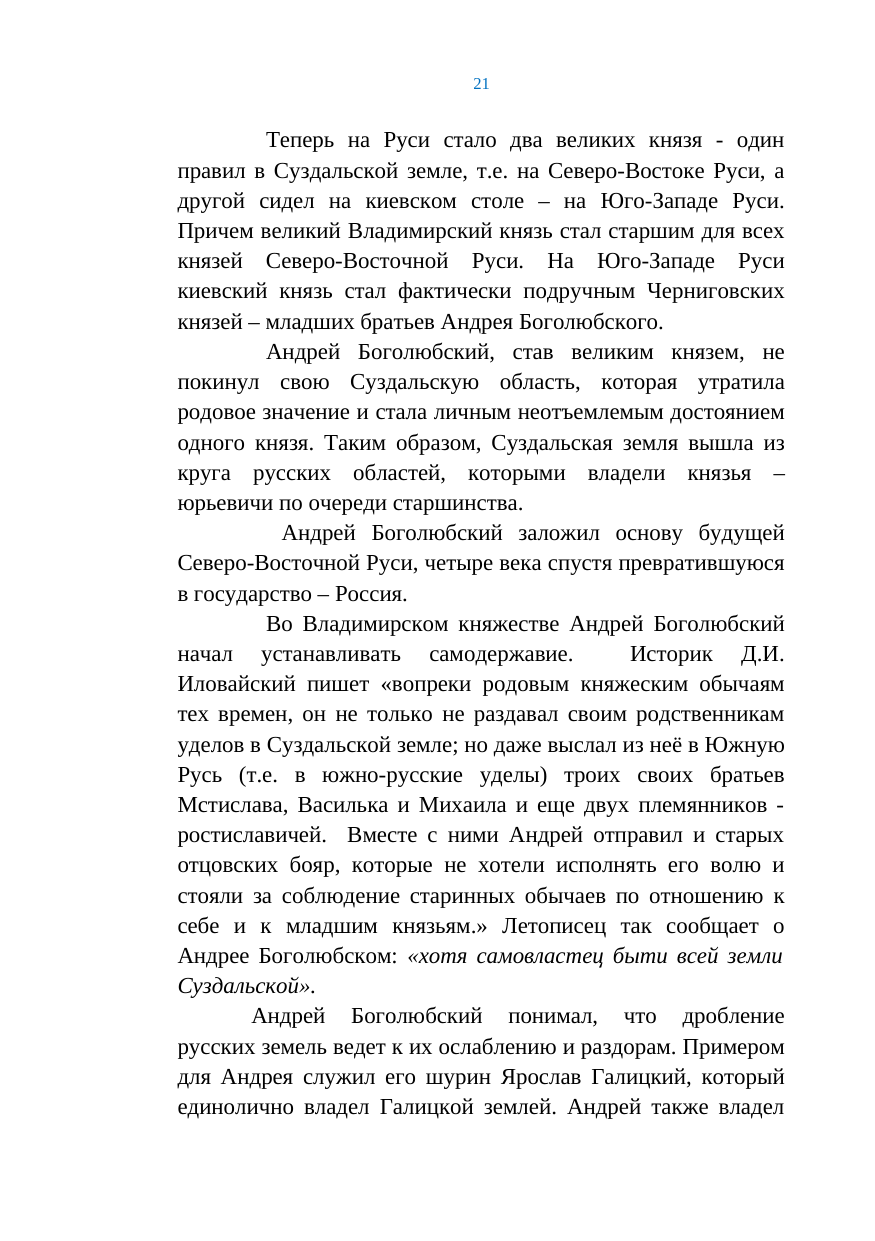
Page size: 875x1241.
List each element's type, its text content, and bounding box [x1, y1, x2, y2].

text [177, 1003, 786, 1119]
text Во Владимирском княжестве Андрей Боголюбский начал устанавливать самодержавие. Историк Д.И. Иловайский пишет «вопреки родовым княжеским обычаям тех времен, он не только не раздавал своим родственникам уделов в Суздальской земле; но даже выслал из неё в Южную Русь (т.е. в южно-русские уделы) троих своих братьев Мстислава, Василька и Михаила и еще двух племянников - ростиславичей. Вместе с ними Андрей отправил и старых отцовских бояр, которые не хотели исполнять его волю и стояли за соблюдение старинных обычаев по отношению к себе и к младшим князьям.» Летописец так сообщает о Андрее Боголюбском: «хотя самовластец быти всей земли Суздальской». [177, 610, 786, 999]
text Теперь на Руси стало два великих князя - один правил в Суздальской земле, т.е. на Северо-Востоке Руси, а другой сидел на киевском столе – на Юго-Западе Руси. Причем великий Владимирский князь стал старшим для всех князей Северо-Восточной Руси. На Юго-Западе Руси киевский князь стал фактически подручным Черниговских князей – младших братьев Андрея Боголюбского. [177, 127, 786, 334]
text Андрей Боголюбский заложил основу будущей Северо-Восточной Руси, четыре века спустя превратившуюся в государство – Россия. [177, 519, 786, 606]
text Андрей Боголюбский, став великим князем, не покинул свою Суздальскую область, которая утратила родовое значение и стала личным неотъемлемым достоянием одного князя. Таким образом, Суздальская земля вышла из круга русских областей, которыми владели князья – юрьевичи по очереди старшинства. [177, 338, 786, 515]
